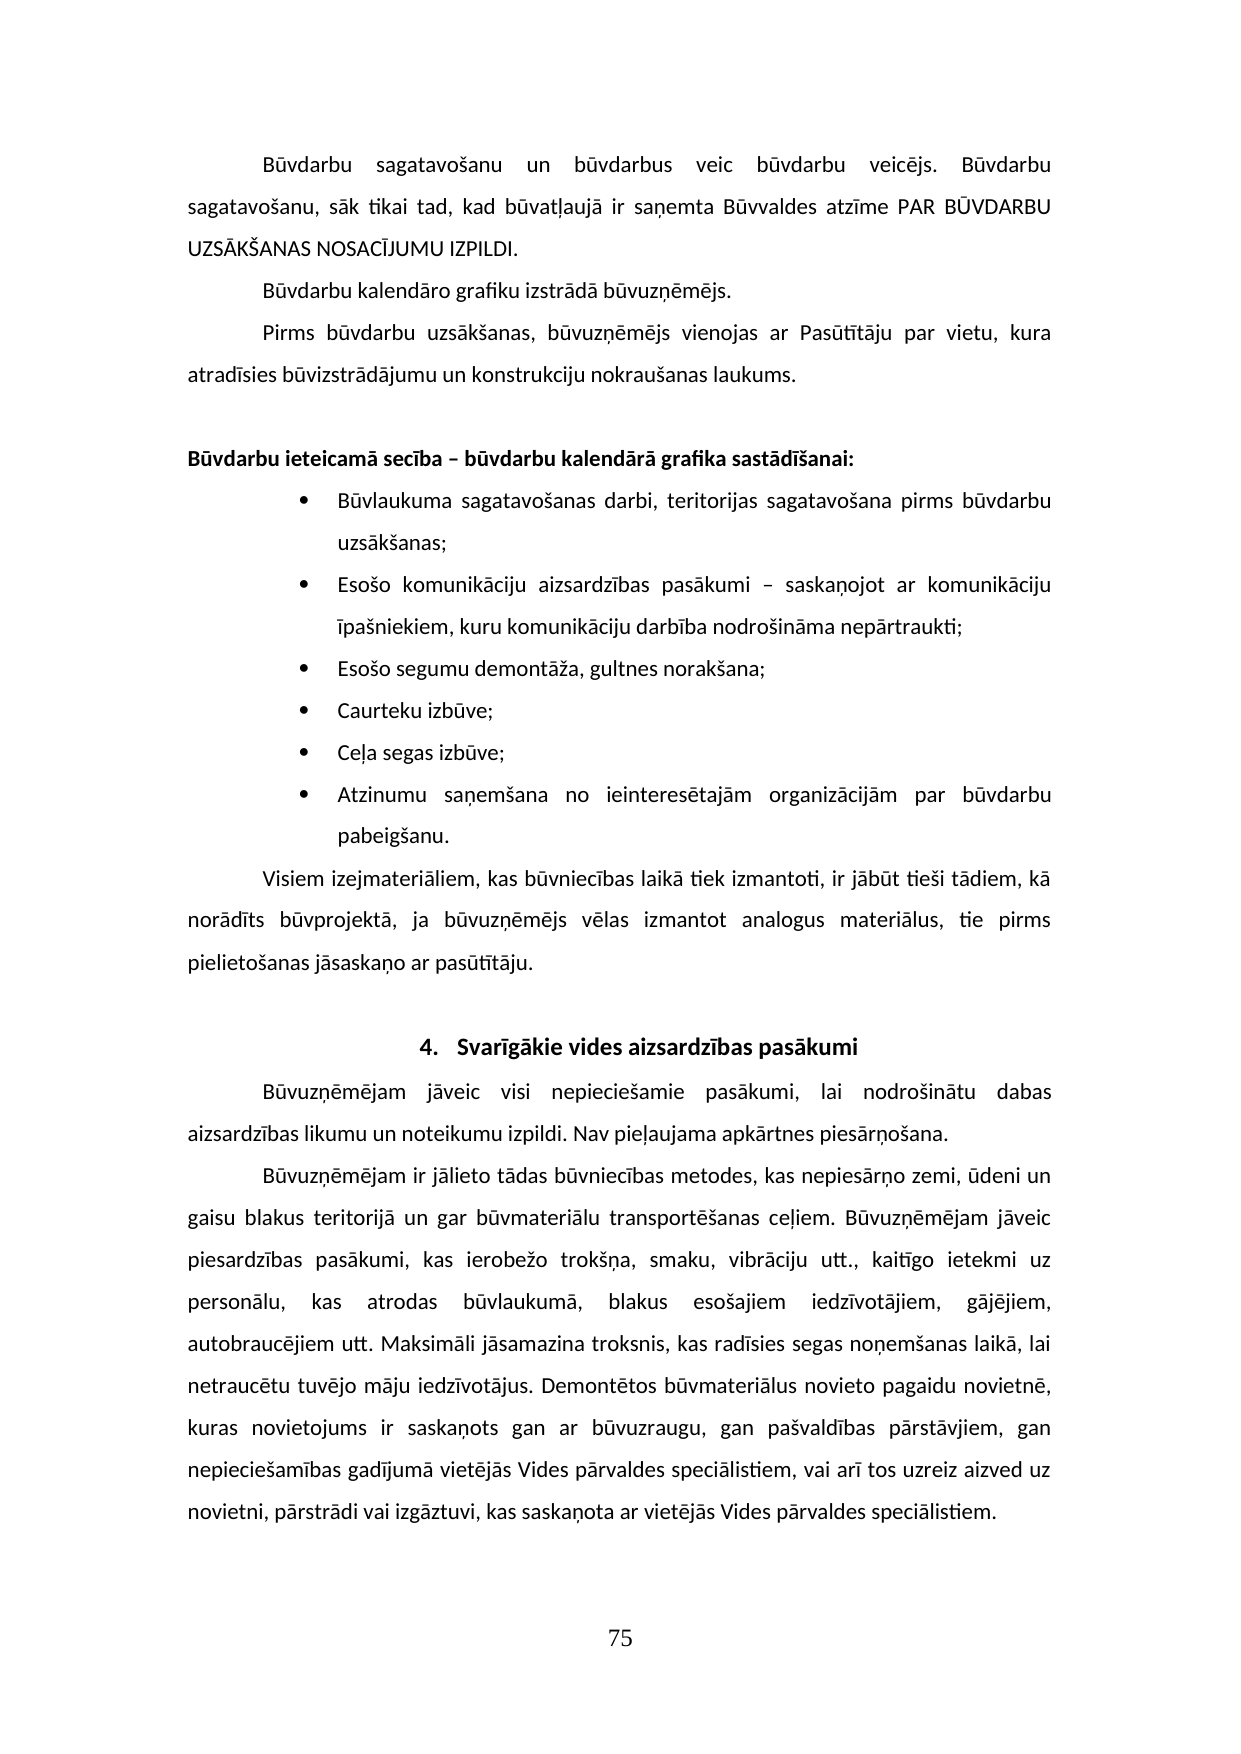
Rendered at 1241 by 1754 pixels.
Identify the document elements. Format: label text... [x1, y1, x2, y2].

text Būvdarbu ieteicamā secība – būvdarbu kalendārā grafika sastādīšanai: [187, 444, 1053, 472]
list Svarīgākie vides aizsardzības pasākumi [225, 1032, 1053, 1062]
list Būvlaukuma sagatavošanas darbi, teritorijas sagatavošana pirms būvdarbu uzsākšanas; [300, 486, 1053, 556]
text Būvuzņēmējam jāveic visi nepieciešamie pasākumi, lai nodrošinātu dabas aizsardzības likumu un noteikumu izpildi. Nav pieļaujama apkārtnes piesārņošana. [187, 1077, 1053, 1147]
list Atzinumu saņemšana no ieinteresētajām organizācijām par būvdarbu pabeigšanu. [300, 780, 1053, 850]
list Ceļa segas izbūve; [300, 738, 1053, 766]
text Būvdarbu kalendāro grafiku izstrādā būvuzņēmējs. [187, 276, 1053, 304]
text Visiem izejmateriāliem, kas būvniecības laikā tiek izmantoti, ir jābūt tieši tādiem, kā norādīts būvprojektā, ja būvuzņēmējs vēlas izmantot analogus materiālus, tie pirms pielietošanas jāsaskaņo ar pasūtītāju. [187, 864, 1053, 976]
list Esošo segumu demontāža, gultnes norakšana; [300, 654, 1053, 682]
list Caurteku izbūve; [300, 696, 1053, 724]
list Esošo komunikāciju aizsardzības pasākumi – saskaņojot ar komunikāciju īpašniekiem, kuru komunikāciju darbība nodrošināma nepārtraukti; [300, 570, 1053, 640]
text Būvuzņēmējam ir jālieto tādas būvniecības metodes, kas nepiesārņo zemi, ūdeni un gaisu blakus teritorijā un gar būvmateriālu transportēšanas ceļiem. Būvuzņēmējam jāveic piesardzības pasākumi, kas ierobežo trokšņa, smaku, vibrāciju utt., kaitīgo ietekmi uz personālu, kas atrodas būvlaukumā, blakus esošajiem iedzīvotājiem, gājējiem, autobraucējiem utt. Maksimāli jāsamazina troksnis, kas radīsies segas noņemšanas laikā, lai netraucētu tuvējo māju iedzīvotājus. Demontētos būvmateriālus novieto pagaidu novietnē, kuras novietojums ir saskaņots gan ar būvuzraugu, gan pašvaldības pārstāvjiem, gan nepieciešamības gadījumā vietējās Vides pārvaldes speciālistiem, vai arī tos uzreiz aizved uz novietni, pārstrādi vai izgāztuvi, kas saskaņota ar vietējās Vides pārvaldes speciālistiem. [187, 1161, 1053, 1525]
text Būvdarbu sagatavošanu un būvdarbus veic būvdarbu veicējs. Būvdarbu sagatavošanu, sāk tikai tad, kad būvatļaujā ir saņemta Būvvaldes atzīme PAR BŪVDARBU UZSĀKŠANAS NOSACĪJUMU IZPILDI. [187, 150, 1053, 262]
text Pirms būvdarbu uzsākšanas, būvuzņēmējs vienojas ar Pasūtītāju par vietu, kura atradīsies būvizstrādājumu un konstrukciju nokraušanas laukums. [187, 318, 1053, 388]
